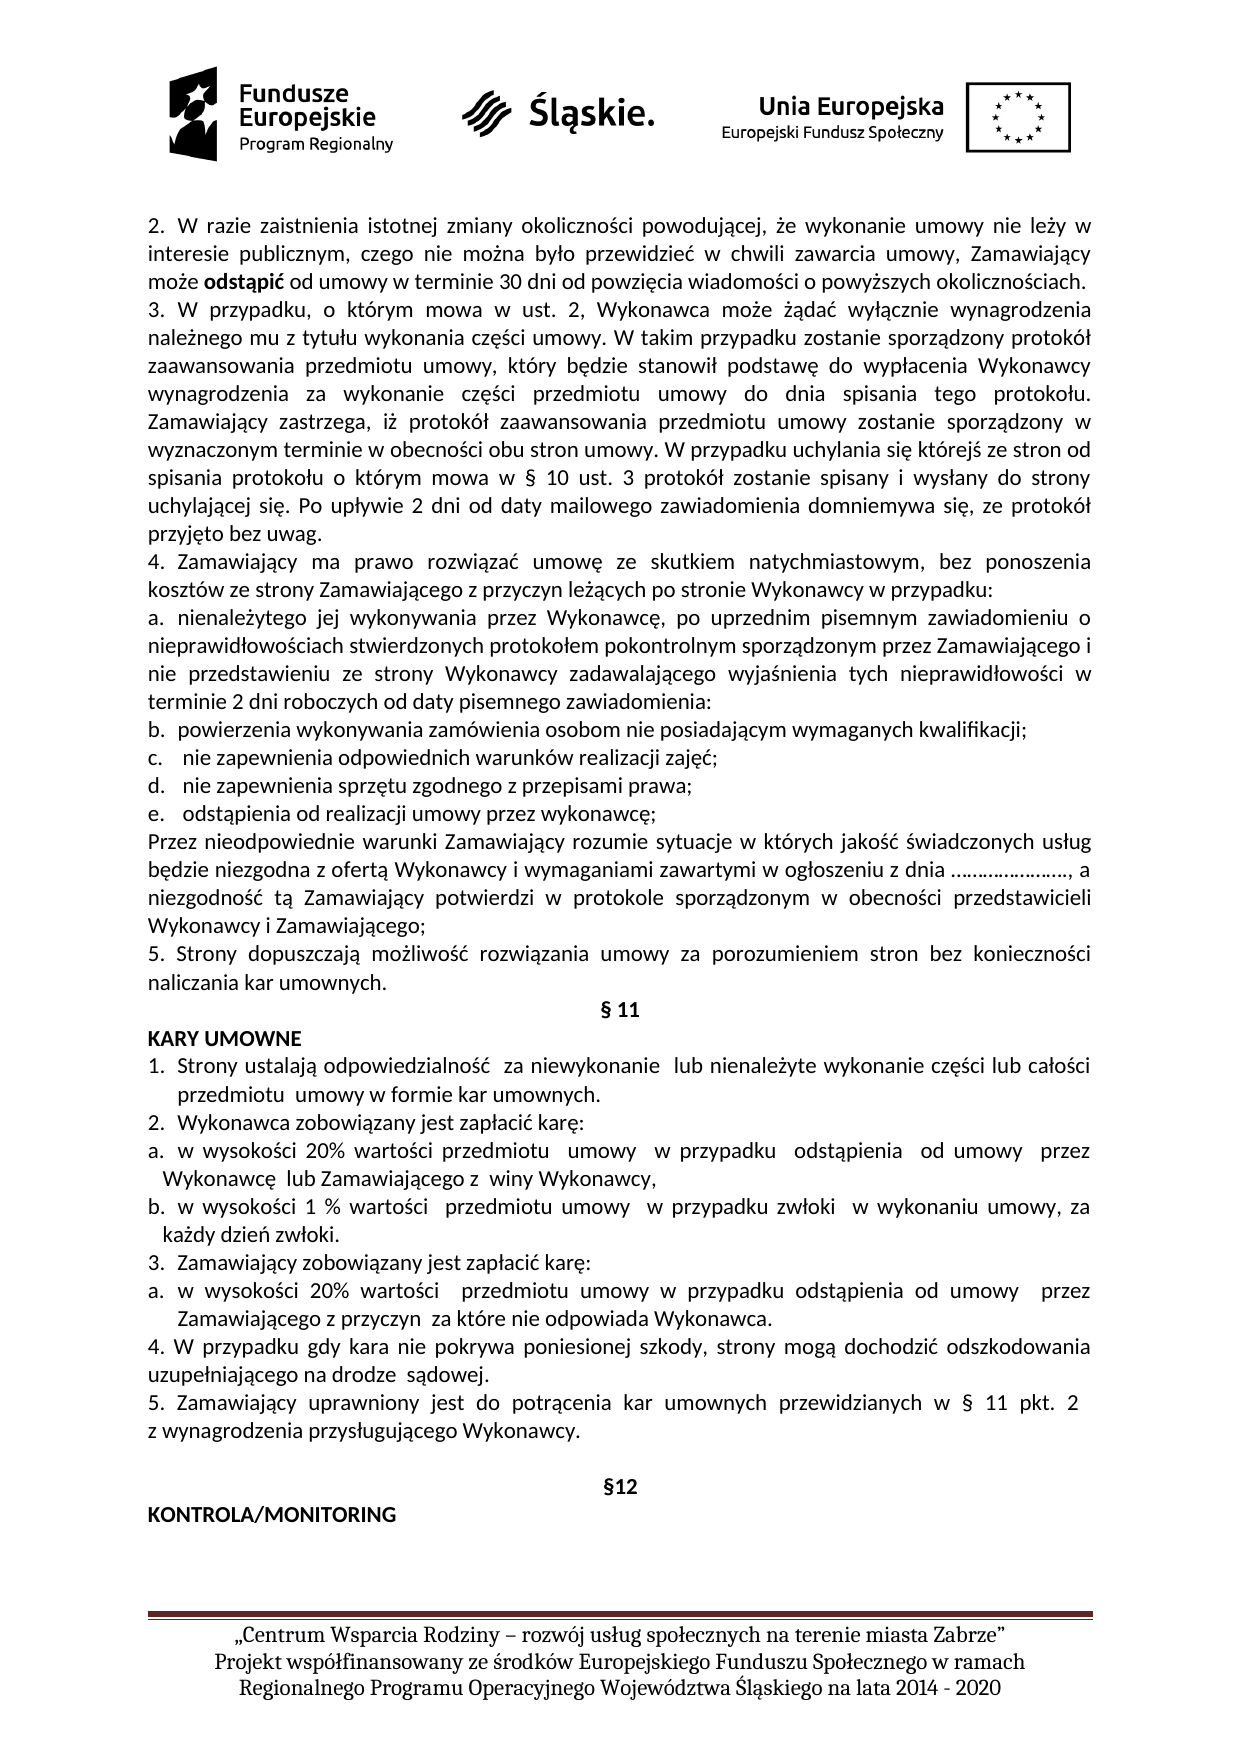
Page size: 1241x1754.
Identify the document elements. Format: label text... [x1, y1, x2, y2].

text 5. Zamawiający uprawniony jest do potrącenia kar umownych przewidzianych w § 11 pkt. 2 z wynagrodzenia przysługującego Wykonawcy. [148, 1388, 1093, 1444]
list Strony ustalają odpowiedzialność za niewykonanie lub nienależyte wykonanie części lub całości przedmiotu umowy w formie kar umownych. [148, 1052, 1093, 1108]
text § 11 [148, 996, 1093, 1024]
text 4. W przypadku gdy kara nie pokrywa poniesionej szkody, strony mogą dochodzić odszkodowania uzupełniającego na drodze sądowej. [148, 1332, 1093, 1388]
list w wysokości 20% wartości przedmiotu umowy w przypadku odstąpienia od umowy przez Wykonawcę lub Zamawiającego z winy Wykonawcy, [148, 1136, 1093, 1192]
list W przypadku, o którym mowa w ust. 2, Wykonawca może żądać wyłącznie wynagrodzenia należnego mu z tytułu wykonania części umowy. W takim przypadku zostanie sporządzony protokół zaawansowania przedmiotu umowy, który będzie stanowił podstawę do wypłacenia Wykonawcy wynagrodzenia za wykonanie części przedmiotu umowy do dnia spisania tego protokołu. Zamawiający zastrzega, iż protokół zaawansowania przedmiotu umowy zostanie sporządzony w wyznaczonym terminie w obecności obu stron umowy. W przypadku uchylania się którejś ze stron od spisania protokołu o którym mowa w § 10 ust. 3 protokół zostanie spisany i wysłany do strony uchylającej się. Po upływie 2 dni od daty mailowego zawiadomienia domniemywa się, ze protokół przyjęto bez uwag. [148, 295, 1093, 547]
list nie zapewnienia odpowiednich warunków realizacji zajęć; [148, 743, 1093, 771]
list KARY UMOWNE [148, 1024, 1093, 1052]
text 5. Strony dopuszczają możliwość rozwiązania umowy za porozumieniem stron bez konieczności naliczania kar umownych. [148, 939, 1093, 996]
list W razie zaistnienia istotnej zmiany okoliczności powodującej, że wykonanie umowy nie leży w interesie publicznym, czego nie można było przewidzieć w chwili zawarcia umowy, Zamawiający może odstąpić od umowy w terminie 30 dni od powzięcia wiadomości o powyższych okolicznościach. [148, 211, 1093, 295]
text §12 [148, 1472, 1093, 1500]
list nienależytego jej wykonywania przez Wykonawcę, po uprzednim pisemnym zawiadomieniu o nieprawidłowościach stwierdzonych protokołem pokontrolnym sporządzonym przez Zamawiającego i nie przedstawieniu ze strony Wykonawcy zadawalającego wyjaśnienia tych nieprawidłowości w terminie 2 dni roboczych od daty pisemnego zawiadomienia: [148, 603, 1093, 715]
list nie zapewnienia sprzętu zgodnego z przepisami prawa; [148, 771, 1093, 799]
list Zamawiający ma prawo rozwiązać umowę ze skutkiem natychmiastowym, bez ponoszenia kosztów ze strony Zamawiającego z przyczyn leżących po stronie Wykonawcy w przypadku: [148, 547, 1093, 603]
list Zamawiający zobowiązany jest zapłacić karę: [148, 1248, 1093, 1276]
list odstąpienia od realizacji umowy przez wykonawcę; [148, 799, 1093, 827]
list w wysokości 20% wartości przedmiotu umowy w przypadku odstąpienia od umowy przez Zamawiającego z przyczyn za które nie odpowiada Wykonawca. [148, 1276, 1093, 1332]
list w wysokości 1 % wartości przedmiotu umowy w przypadku zwłoki w wykonaniu umowy, za każdy dzień zwłoki. [148, 1192, 1093, 1248]
text KONTROLA/MONITORING [148, 1500, 1093, 1528]
list powierzenia wykonywania zamówienia osobom nie posiadającym wymaganych kwalifikacji; [148, 715, 1093, 743]
list Wykonawca zobowiązany jest zapłacić karę: [148, 1108, 1093, 1136]
picture [147, 44, 1093, 183]
text Przez nieodpowiednie warunki Zamawiający rozumie sytuacje w których jakość świadczonych usług będzie niezgodna z ofertą Wykonawcy i wymaganiami zawartymi w ogłoszeniu z dnia …………………., a niezgodność tą Zamawiający potwierdzi w protokole sporządzonym w obecności przedstawicieli Wykonawcy i Zamawiającego; [148, 827, 1093, 939]
